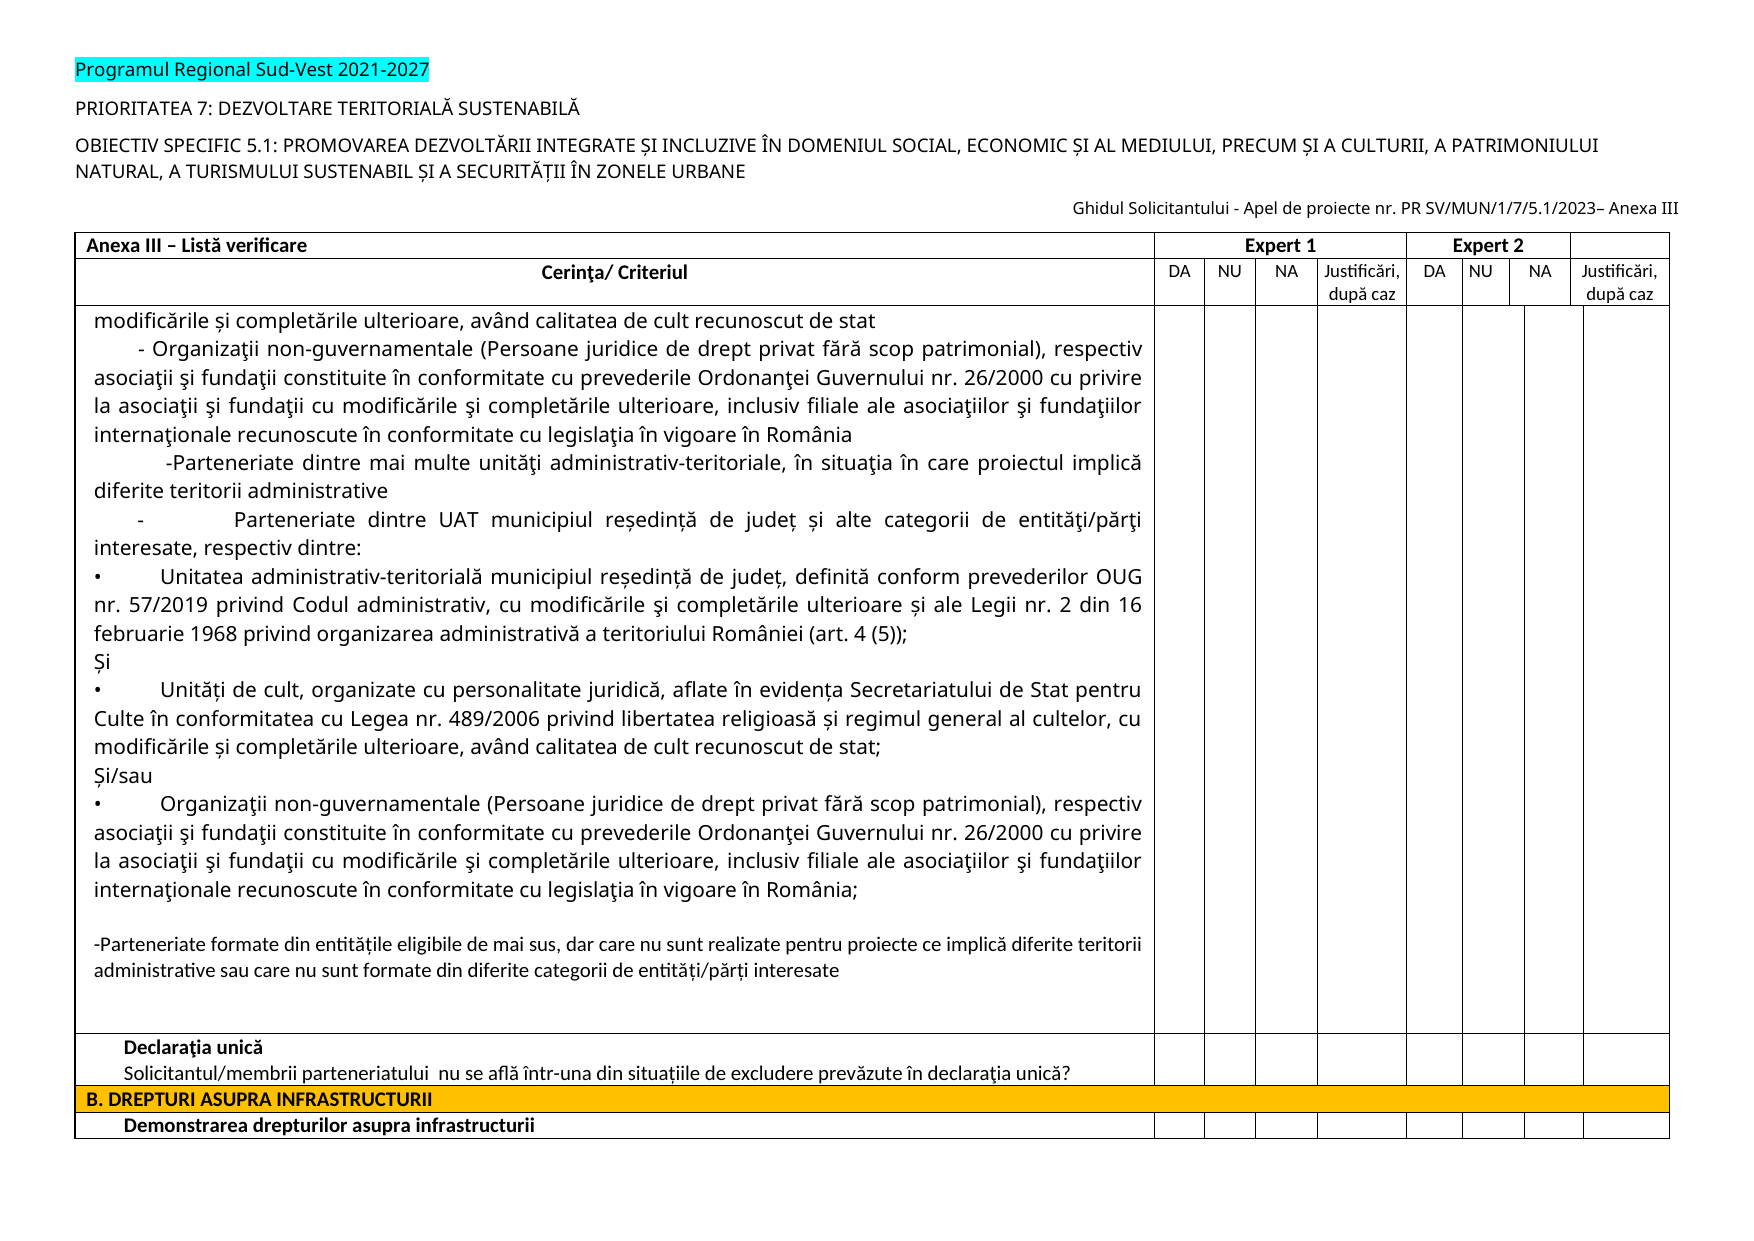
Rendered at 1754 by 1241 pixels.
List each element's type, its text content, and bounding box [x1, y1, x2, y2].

table_cell [1584, 306, 1669, 1033]
table_cell [1407, 1113, 1462, 1138]
table_cell Declaraţia unică Solicitantul/membrii parteneriatului nu se află într-una din situațiile de excludere prevăzute în declaraţia unică? [76, 1034, 1154, 1085]
table_cell [1525, 1034, 1583, 1085]
table_cell Cerinţa/ Criteriul [76, 259, 1154, 305]
table_cell DA [1407, 259, 1462, 305]
table_cell [1155, 1034, 1204, 1085]
table_cell B. DREPTURI ASUPRA INFRASTRUCTURII [76, 1086, 1669, 1112]
table_cell [1318, 1034, 1406, 1085]
table_cell [1584, 1113, 1669, 1138]
table_cell [1205, 1113, 1255, 1138]
table_cell [1318, 1113, 1406, 1138]
table_cell [1525, 1113, 1583, 1138]
table_cell DA [1155, 259, 1204, 305]
table_cell [1256, 1113, 1317, 1138]
table_cell [1318, 306, 1406, 1033]
table_cell [1205, 1034, 1255, 1085]
table_cell [1463, 1034, 1524, 1085]
table_cell [1463, 1113, 1524, 1138]
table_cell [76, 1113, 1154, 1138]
table_cell [1584, 1034, 1669, 1085]
table_header Anexa III – Listă verificare [76, 233, 1154, 258]
table_cell [1256, 1034, 1317, 1085]
table_cell [1205, 306, 1255, 1033]
table_cell [1407, 306, 1462, 1033]
table_cell [1525, 306, 1583, 1033]
table_cell [1407, 1034, 1462, 1085]
table_cell Justificări, după caz [1318, 259, 1406, 305]
table_cell NA [1256, 259, 1317, 305]
table_cell NA [1510, 259, 1570, 305]
table_cell [1463, 306, 1524, 1033]
table_cell [1256, 306, 1317, 1033]
table_header Expert 2 [1407, 233, 1570, 258]
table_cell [76, 306, 1154, 1033]
table_header [1571, 233, 1669, 258]
table_cell [1155, 1113, 1204, 1138]
table_cell Justificări, după caz [1571, 259, 1669, 305]
table_header Expert 1 [1155, 233, 1406, 258]
table_cell [1155, 306, 1204, 1033]
table_cell NU [1463, 259, 1509, 305]
table_cell NU [1205, 259, 1255, 305]
